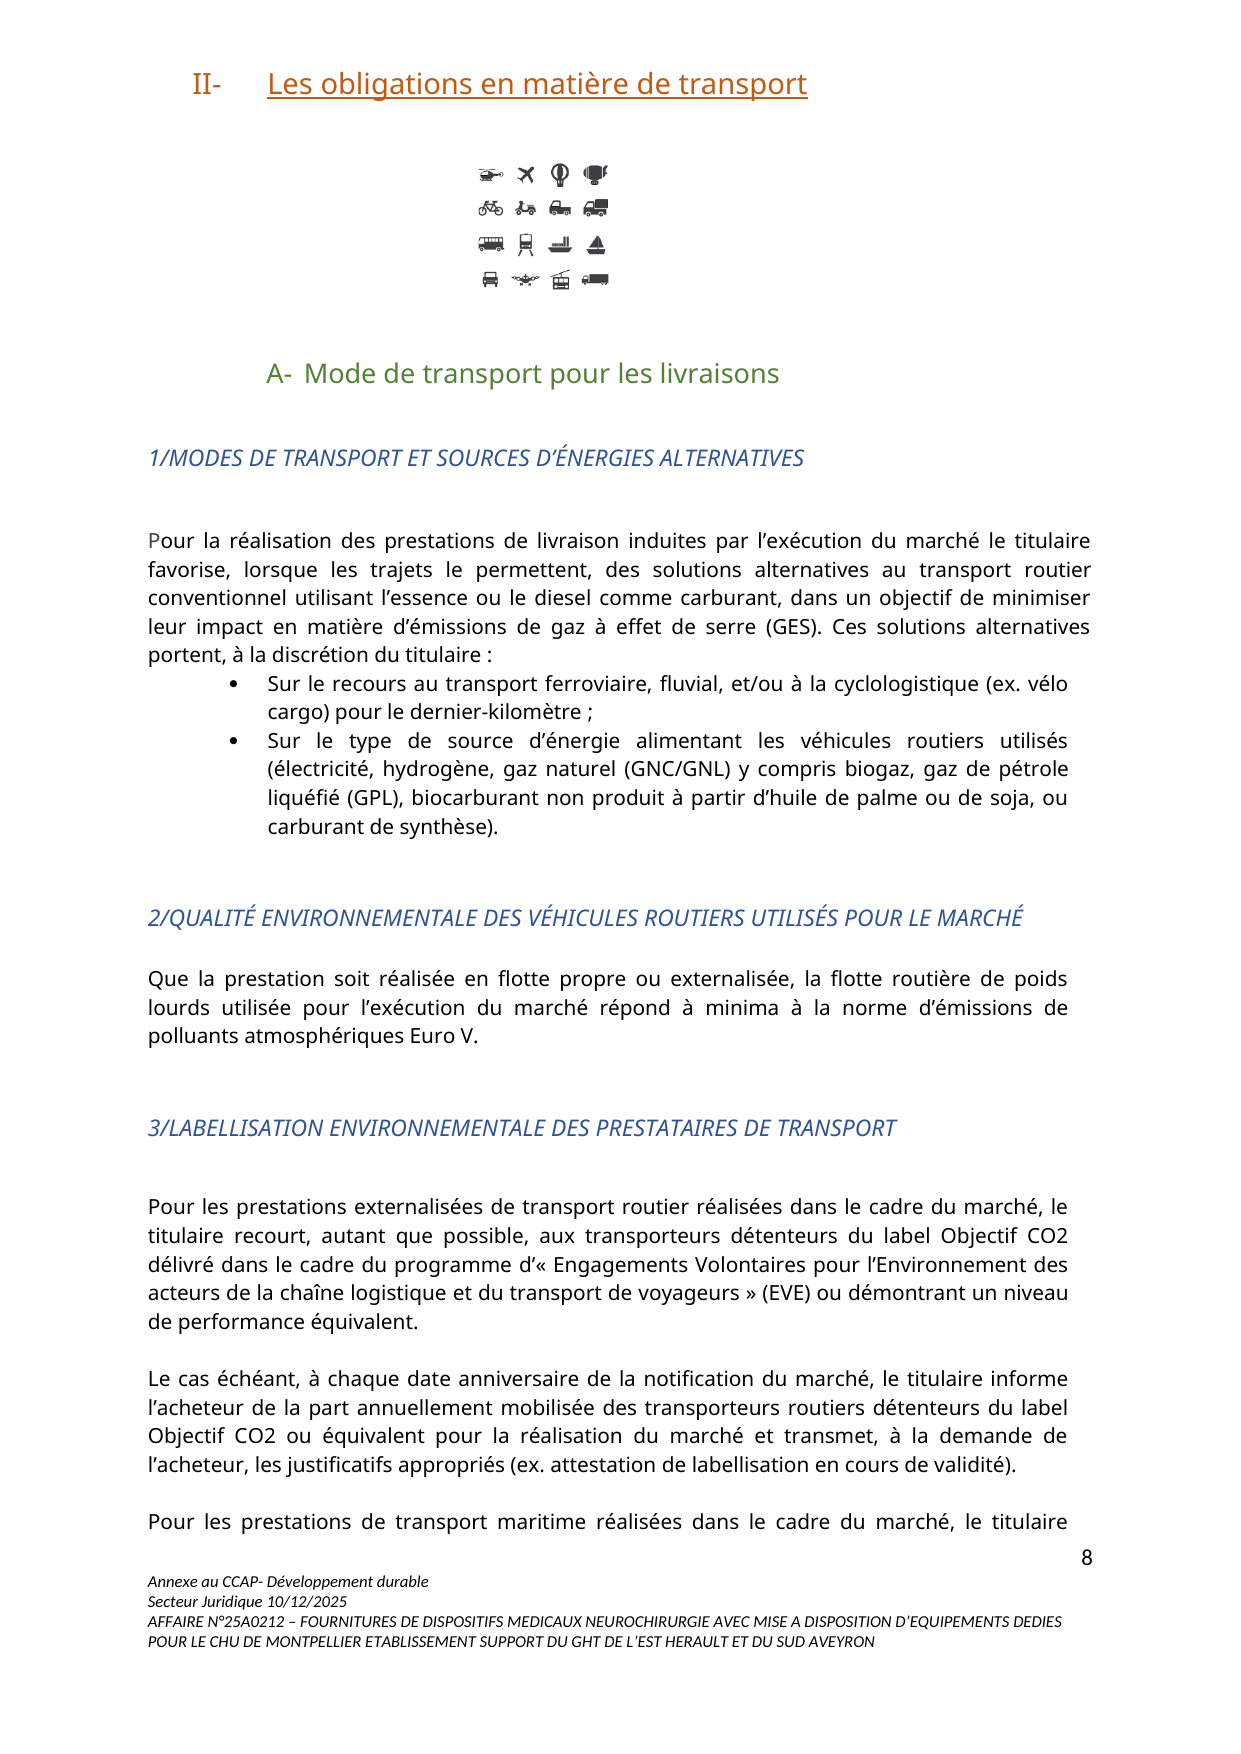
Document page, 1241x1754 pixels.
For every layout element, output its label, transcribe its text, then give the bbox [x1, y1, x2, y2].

picture [477, 161, 608, 290]
text Le cas échéant, à chaque date anniversaire de la notification du marché, le titulaire informe l’acheteur de la part annuellement mobilisée des transporteurs routiers détenteurs du label Objectif CO2 ou équivalent pour la réalisation du marché et transmet, à la demande de l’acheteur, les justificatifs appropriés (ex. attestation de labellisation en cours de validité). [148, 1364, 1070, 1479]
subtitle 1/MODES DE TRANSPORT ET SOURCES D’ÉNERGIES ALTERNATIVES [148, 442, 1092, 473]
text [148, 1507, 1070, 1536]
subtitle 3/LABELLISATION ENVIRONNEMENTALE DES PRESTATAIRES DE TRANSPORT [148, 1112, 1092, 1143]
text Pour les prestations externalisées de transport routier réalisées dans le cadre du marché, le titulaire recourt, autant que possible, aux transporteurs détenteurs du label Objectif CO2 délivré dans le cadre du programme d’« Engagements Volontaires pour l’Environnement des acteurs de la chaîne logistique et du transport de voyageurs » (EVE) ou démontrant un niveau de performance équivalent. [148, 1192, 1070, 1335]
list Sur le type de source d’énergie alimentant les véhicules routiers utilisés (électricité, hydrogène, gaz naturel (GNC/GNL) y compris biogaz, gaz de pétrole liquéfié (GPL), biocarburant non produit à partir d’huile de palme ou de soja, ou carburant de synthèse). [230, 726, 1070, 840]
text Pour la réalisation des prestations de livraison induites par l’exécution du marché le titulaire favorise, lorsque les trajets le permettent, des solutions alternatives au transport routier conventionnel utilisant l’essence ou le diesel comme carburant, dans un objectif de minimiser leur impact en matière d’émissions de gaz à effet de serre (GES). Ces solutions alternatives portent, à la discrétion du titulaire : [148, 526, 1092, 669]
list Sur le recours au transport ferroviaire, fluvial, et/ou à la cyclologistique (ex. vélo cargo) pour le dernier-kilomètre ; [230, 669, 1070, 726]
subtitle Les obligations en matière de transport [192, 63, 1092, 103]
subtitle 2/QUALITÉ ENVIRONNEMENTALE DES VÉHICULES ROUTIERS UTILISÉS POUR LE MARCHÉ [148, 902, 1092, 933]
text Que la prestation soit réalisée en flotte propre ou externalisée, la flotte routière de poids lourds utilisée pour l’exécution du marché répond à minima à la norme d’émissions de polluants atmosphériques Euro V. [148, 964, 1070, 1050]
subtitle Mode de transport pour les livraisons [266, 355, 1092, 392]
